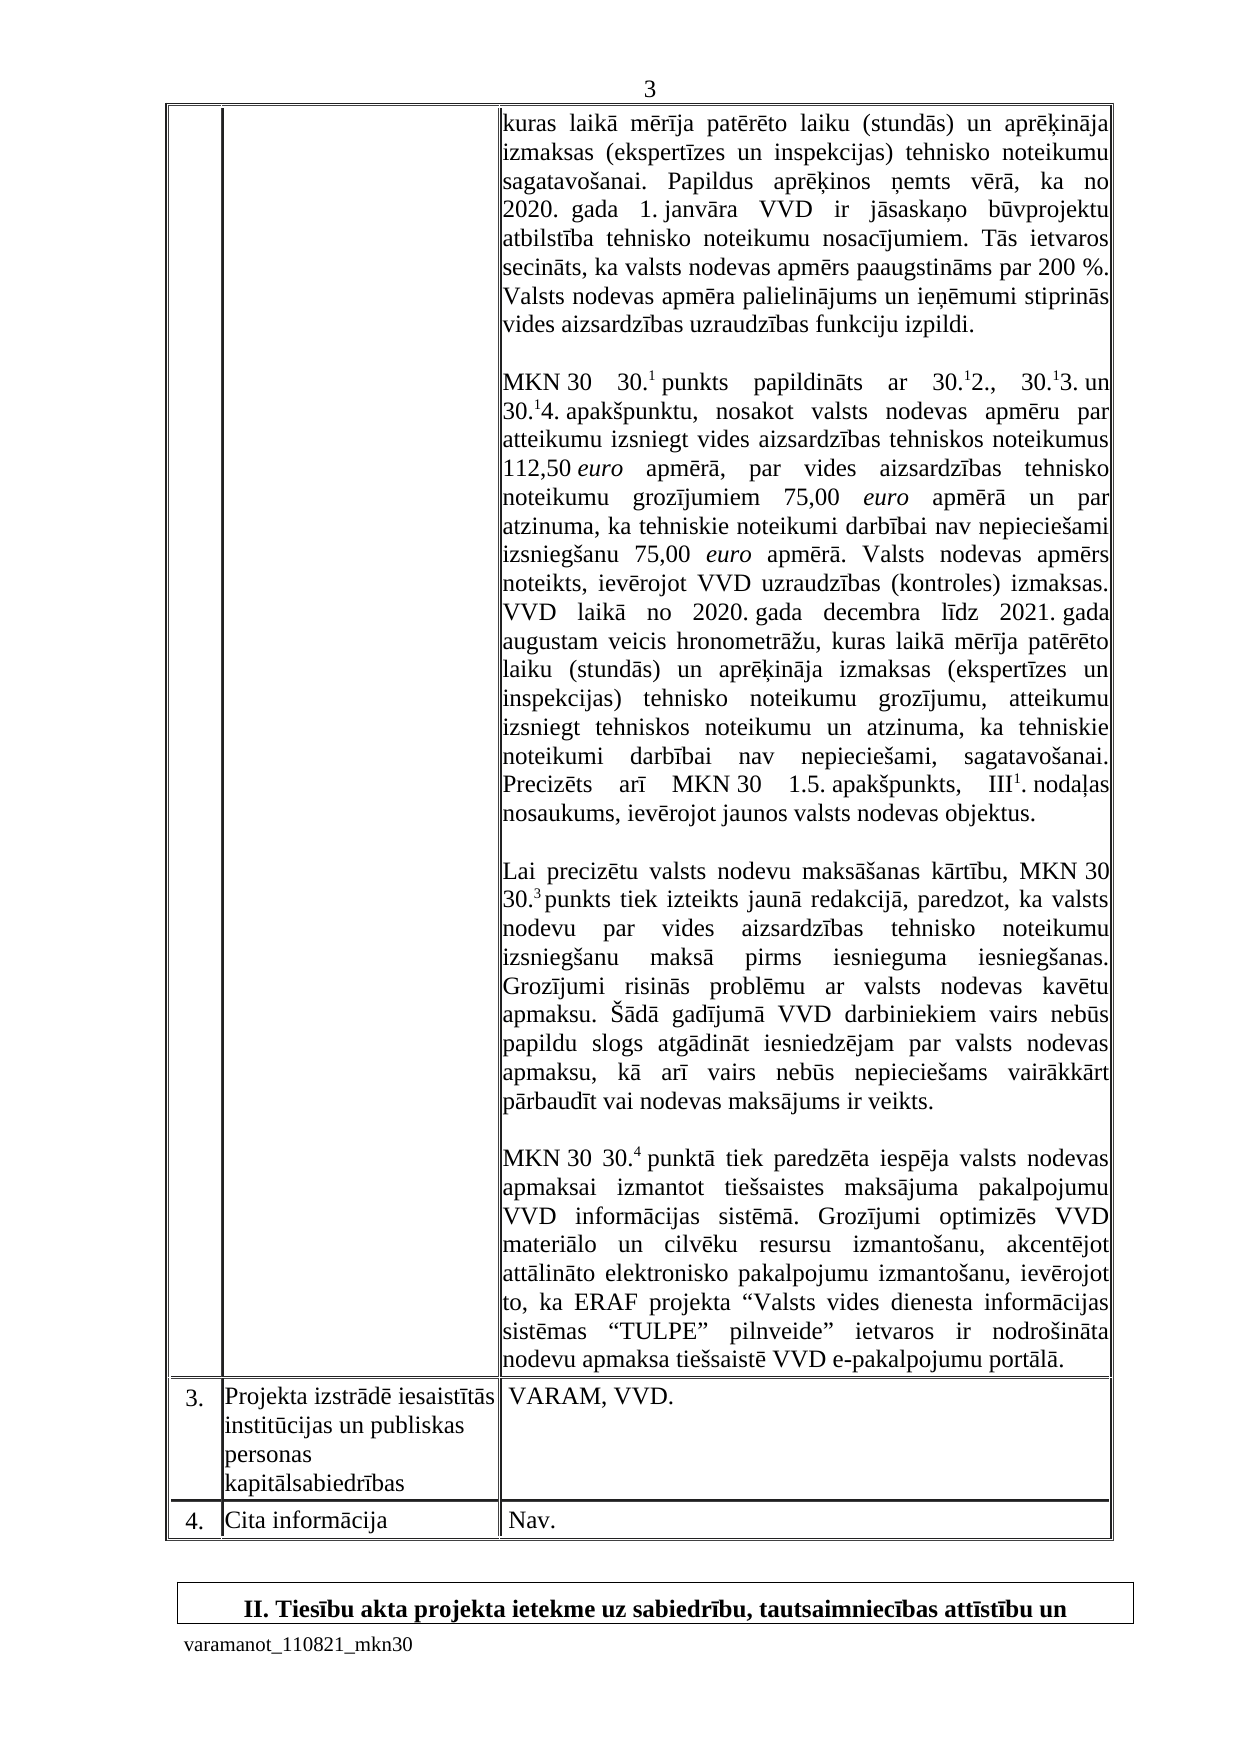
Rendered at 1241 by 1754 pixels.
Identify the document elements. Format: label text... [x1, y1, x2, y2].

table_cell VARAM, VVD. [500, 1376, 1112, 1499]
table_cell Cita informācija [222, 1499, 500, 1538]
table_cell Nav. [500, 1499, 1110, 1538]
table_cell 4. [169, 1499, 222, 1538]
table_cell 2. [169, 104, 222, 1376]
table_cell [500, 106, 1110, 1376]
table_cell 3. [167, 1376, 222, 1499]
table_cell Projekta izstrādē iesaistītās institūcijas un publiskas personas kapitālsabiedrības [224, 1379, 498, 1499]
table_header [178, 1583, 1133, 1623]
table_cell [222, 104, 500, 1376]
